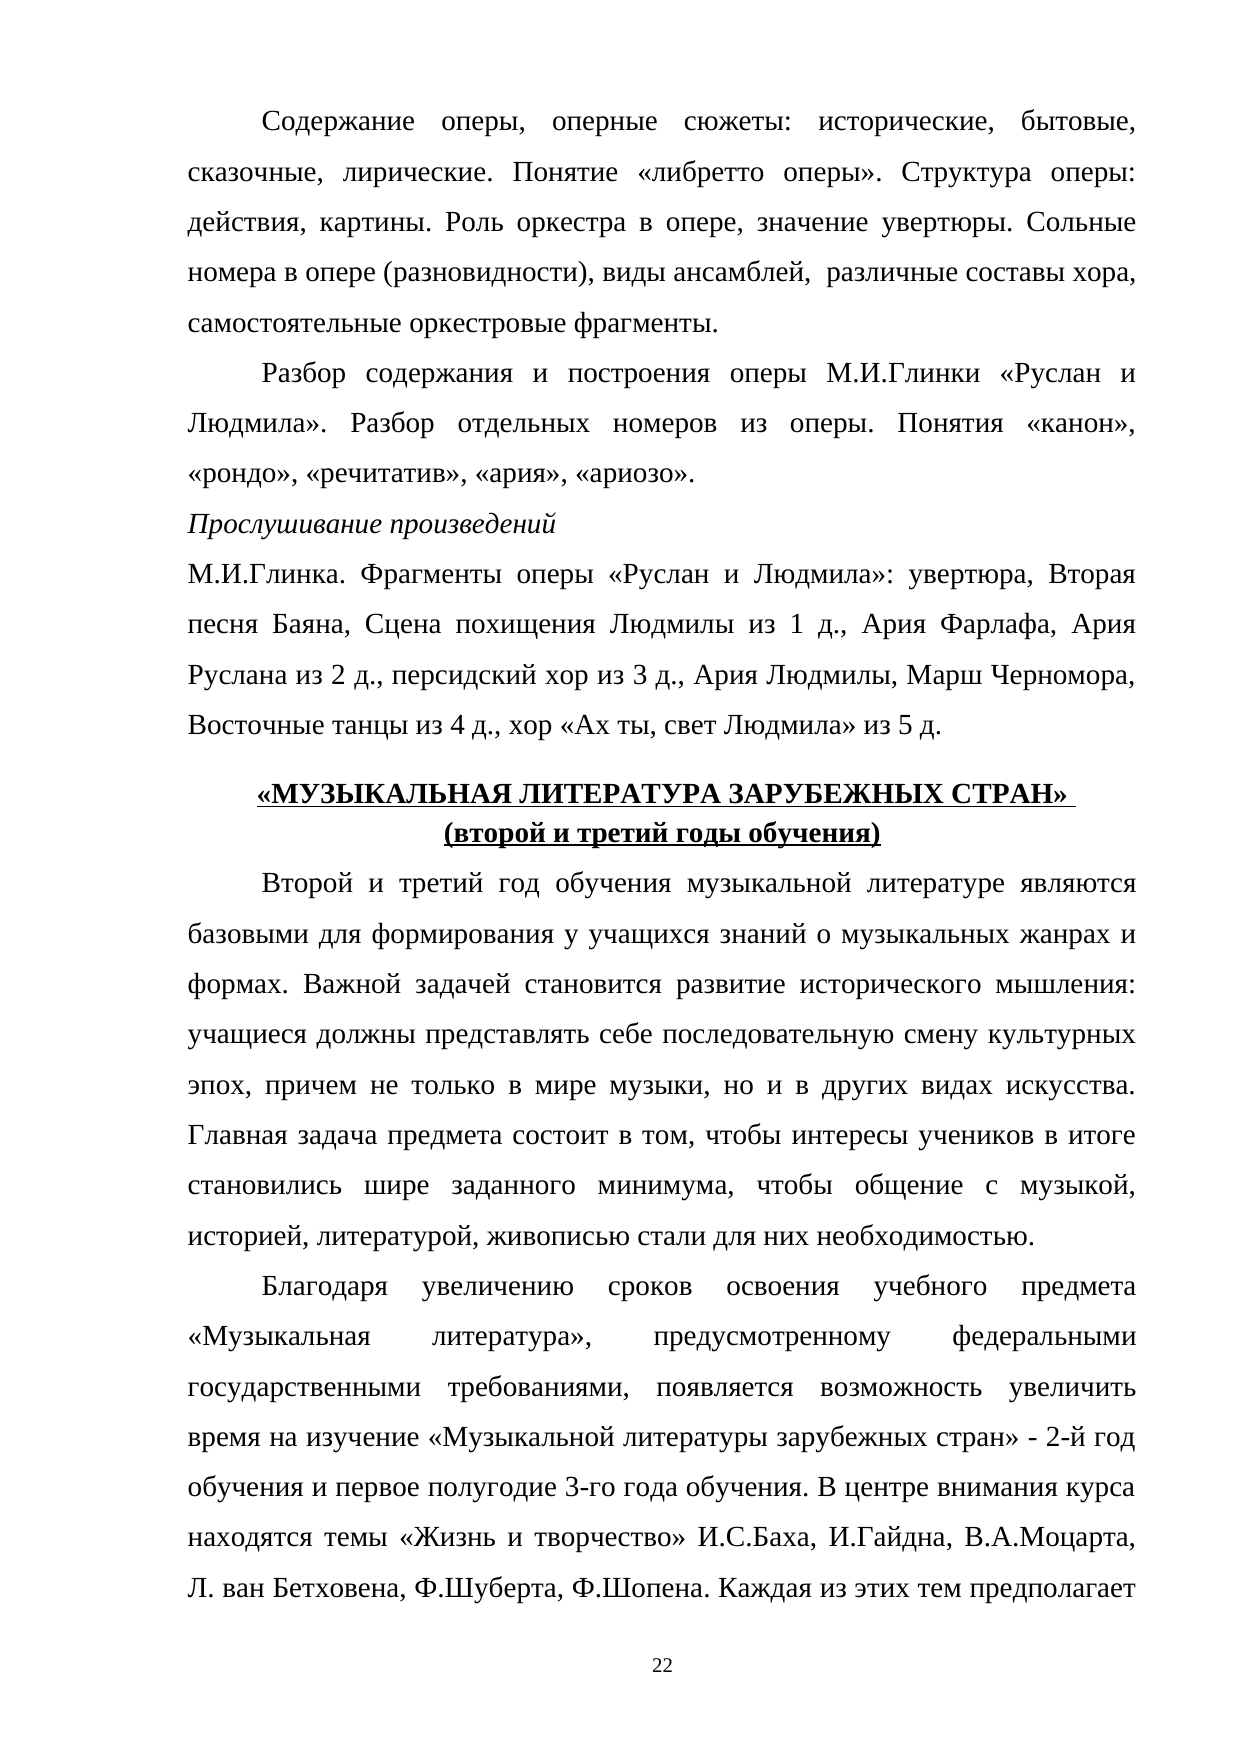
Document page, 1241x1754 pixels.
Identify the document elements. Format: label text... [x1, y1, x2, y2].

text (второй и третий годы обучения) [187, 815, 1137, 849]
text Разбор содержания и построения оперы М.И.Глинки «Руслан и Людмила». Разбор отдельных номеров из оперы. Понятия «канон», «рондо», «речитатив», «ария», «ариозо». [187, 355, 1137, 489]
text «МУЗЫКАЛЬНАЯ ЛИТЕРАТУРА ЗАРУБЕЖНЫХ СТРАН» [187, 777, 1137, 810]
text Второй и третий год обучения музыкальной литературе являются базовыми для формирования у учащихся знаний о музыкальных жанрах и формах. Важной задачей становится развитие исторического мышления: учащиеся должны представлять себе последовательную смену культурных эпох, причем не только в мире музыки, но и в других видах искусства. Главная задача предмета состоит в том, чтобы интересы учеников в итоге становились шире заданного минимума, чтобы общение с музыкой, историей, литературой, живописью стали для них необходимостью. [187, 866, 1137, 1251]
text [187, 1268, 1137, 1603]
text Прослушивание произведений [187, 506, 1137, 539]
text М.И.Глинка. Фрагменты оперы «Руслан и Людмила»: увертюра, Вторая песня Баяна, Сцена похищения Людмилы из 1 д., Ария Фарлафа, Ария Руслана из 2 д., персидский хор из 3 д., Ария Людмилы, Марш Черномора, Восточные танцы из 4 д., хор «Ах ты, свет Людмила» из 5 д. [187, 556, 1137, 741]
text Содержание оперы, оперные сюжеты: исторические, бытовые, сказочные, лирические. Понятие «либретто оперы». Структура оперы: действия, картины. Роль оркестра в опере, значение увертюры. Сольные номера в опере (разновидности), виды ансамблей, различные составы хора, самостоятельные оркестровые фрагменты. [187, 103, 1137, 338]
